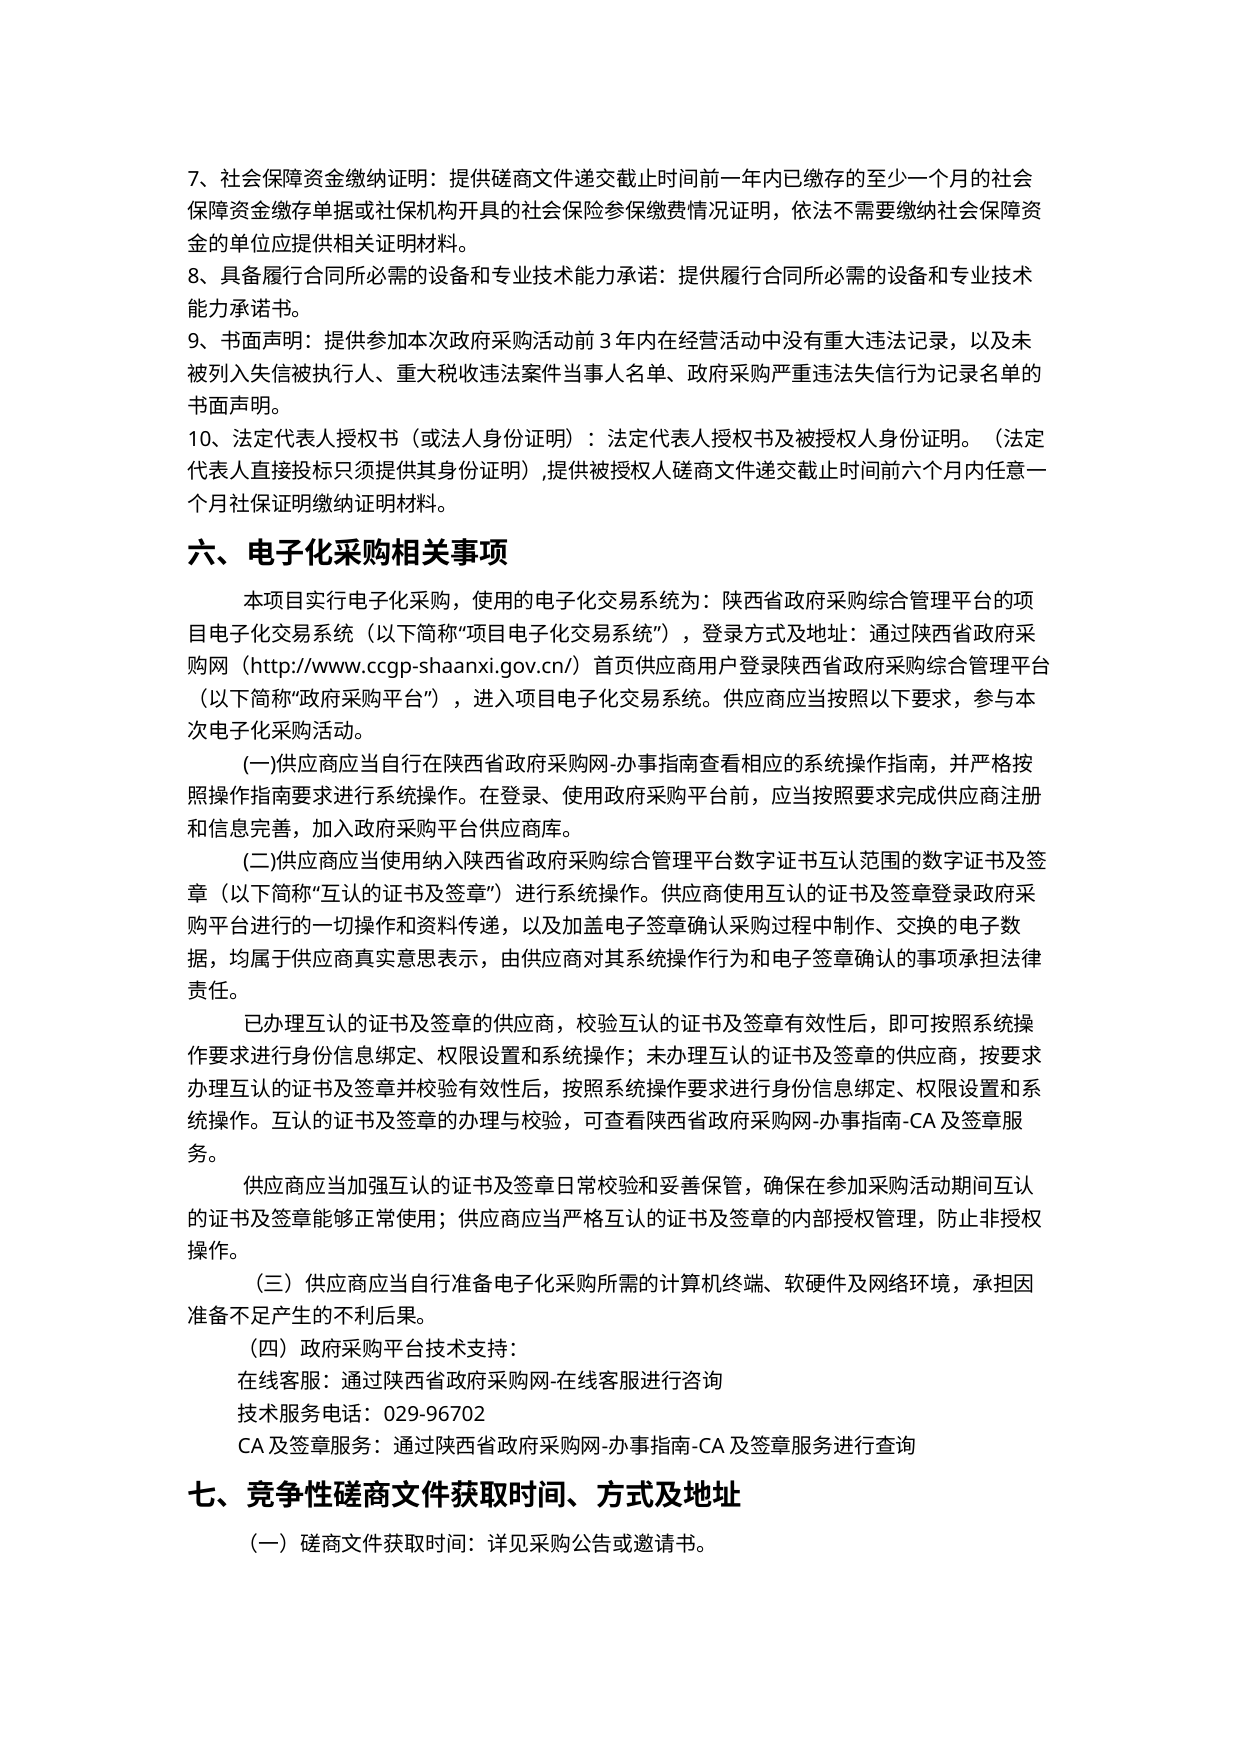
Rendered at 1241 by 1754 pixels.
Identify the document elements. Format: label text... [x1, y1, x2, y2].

text 8、具备履行合同所必需的设备和专业技术能力承诺：提供履行合同所必需的设备和专业技术能力承诺书。 [187, 259, 1053, 324]
text （三）供应商应当自行准备电子化采购所需的计算机终端、软硬件及网络环境，承担因准备不足产生的不利后果。 [187, 1267, 1053, 1332]
text 7、社会保障资金缴纳证明：提供磋商文件递交截止时间前一年内已缴存的至少一个月的社会保障资金缴存单据或社保机构开具的社会保险参保缴费情况证明，依法不需要缴纳社会保障资金的单位应提供相关证明材料。 [187, 162, 1053, 259]
text 六、电子化采购相关事项 [187, 519, 1053, 584]
text （一）磋商文件获取时间：详见采购公告或邀请书。 [187, 1527, 1053, 1559]
text 在线客服：通过陕西省政府采购网-在线客服进行咨询 [187, 1364, 1053, 1397]
text 供应商应当加强互认的证书及签章日常校验和妥善保管，确保在参加采购活动期间互认的证书及签章能够正常使用；供应商应当严格互认的证书及签章的内部授权管理，防止非授权操作。 [187, 1169, 1053, 1267]
text 10、法定代表人授权书（或法人身份证明）：法定代表人授权书及被授权人身份证明。（法定代表人直接投标只须提供其身份证明）,提供被授权人磋商文件递交截止时间前六个月内任意一个月社保证明缴纳证明材料。 [187, 422, 1053, 519]
text (二)供应商应当使用纳入陕西省政府采购综合管理平台数字证书互认范围的数字证书及签章（以下简称“互认的证书及签章”）进行系统操作。供应商使用互认的证书及签章登录政府采购平台进行的一切操作和资料传递，以及加盖电子签章确认采购过程中制作、交换的电子数据，均属于供应商真实意思表示，由供应商对其系统操作行为和电子签章确认的事项承担法律责任。 [187, 844, 1053, 1007]
text 本项目实行电子化采购，使用的电子化交易系统为：陕西省政府采购综合管理平台的项目电子化交易系统（以下简称“项目电子化交易系统”），登录方式及地址：通过陕西省政府采购网（http://www.ccgp-shaanxi.gov.cn/）首页供应商用户登录陕西省政府采购综合管理平台（以下简称“政府采购平台”），进入项目电子化交易系统。供应商应当按照以下要求，参与本次电子化采购活动。 [187, 584, 1053, 747]
text 七、竞争性磋商文件获取时间、方式及地址 [187, 1462, 1053, 1527]
text (一)供应商应当自行在陕西省政府采购网-办事指南查看相应的系统操作指南，并严格按照操作指南要求进行系统操作。在登录、使用政府采购平台前，应当按照要求完成供应商注册和信息完善，加入政府采购平台供应商库。 [187, 747, 1053, 844]
text （四）政府采购平台技术支持： [187, 1332, 1053, 1364]
text 9、书面声明：提供参加本次政府采购活动前3年内在经营活动中没有重大违法记录，以及未被列入失信被执行人、重大税收违法案件当事人名单、政府采购严重违法失信行为记录名单的书面声明。 [187, 324, 1053, 422]
text CA及签章服务：通过陕西省政府采购网-办事指南-CA及签章服务进行查询 [187, 1429, 1053, 1462]
text 技术服务电话：029-96702 [187, 1397, 1053, 1429]
text 已办理互认的证书及签章的供应商，校验互认的证书及签章有效性后，即可按照系统操作要求进行身份信息绑定、权限设置和系统操作；未办理互认的证书及签章的供应商，按要求办理互认的证书及签章并校验有效性后，按照系统操作要求进行身份信息绑定、权限设置和系统操作。互认的证书及签章的办理与校验，可查看陕西省政府采购网-办事指南-CA及签章服务。 [187, 1007, 1053, 1169]
